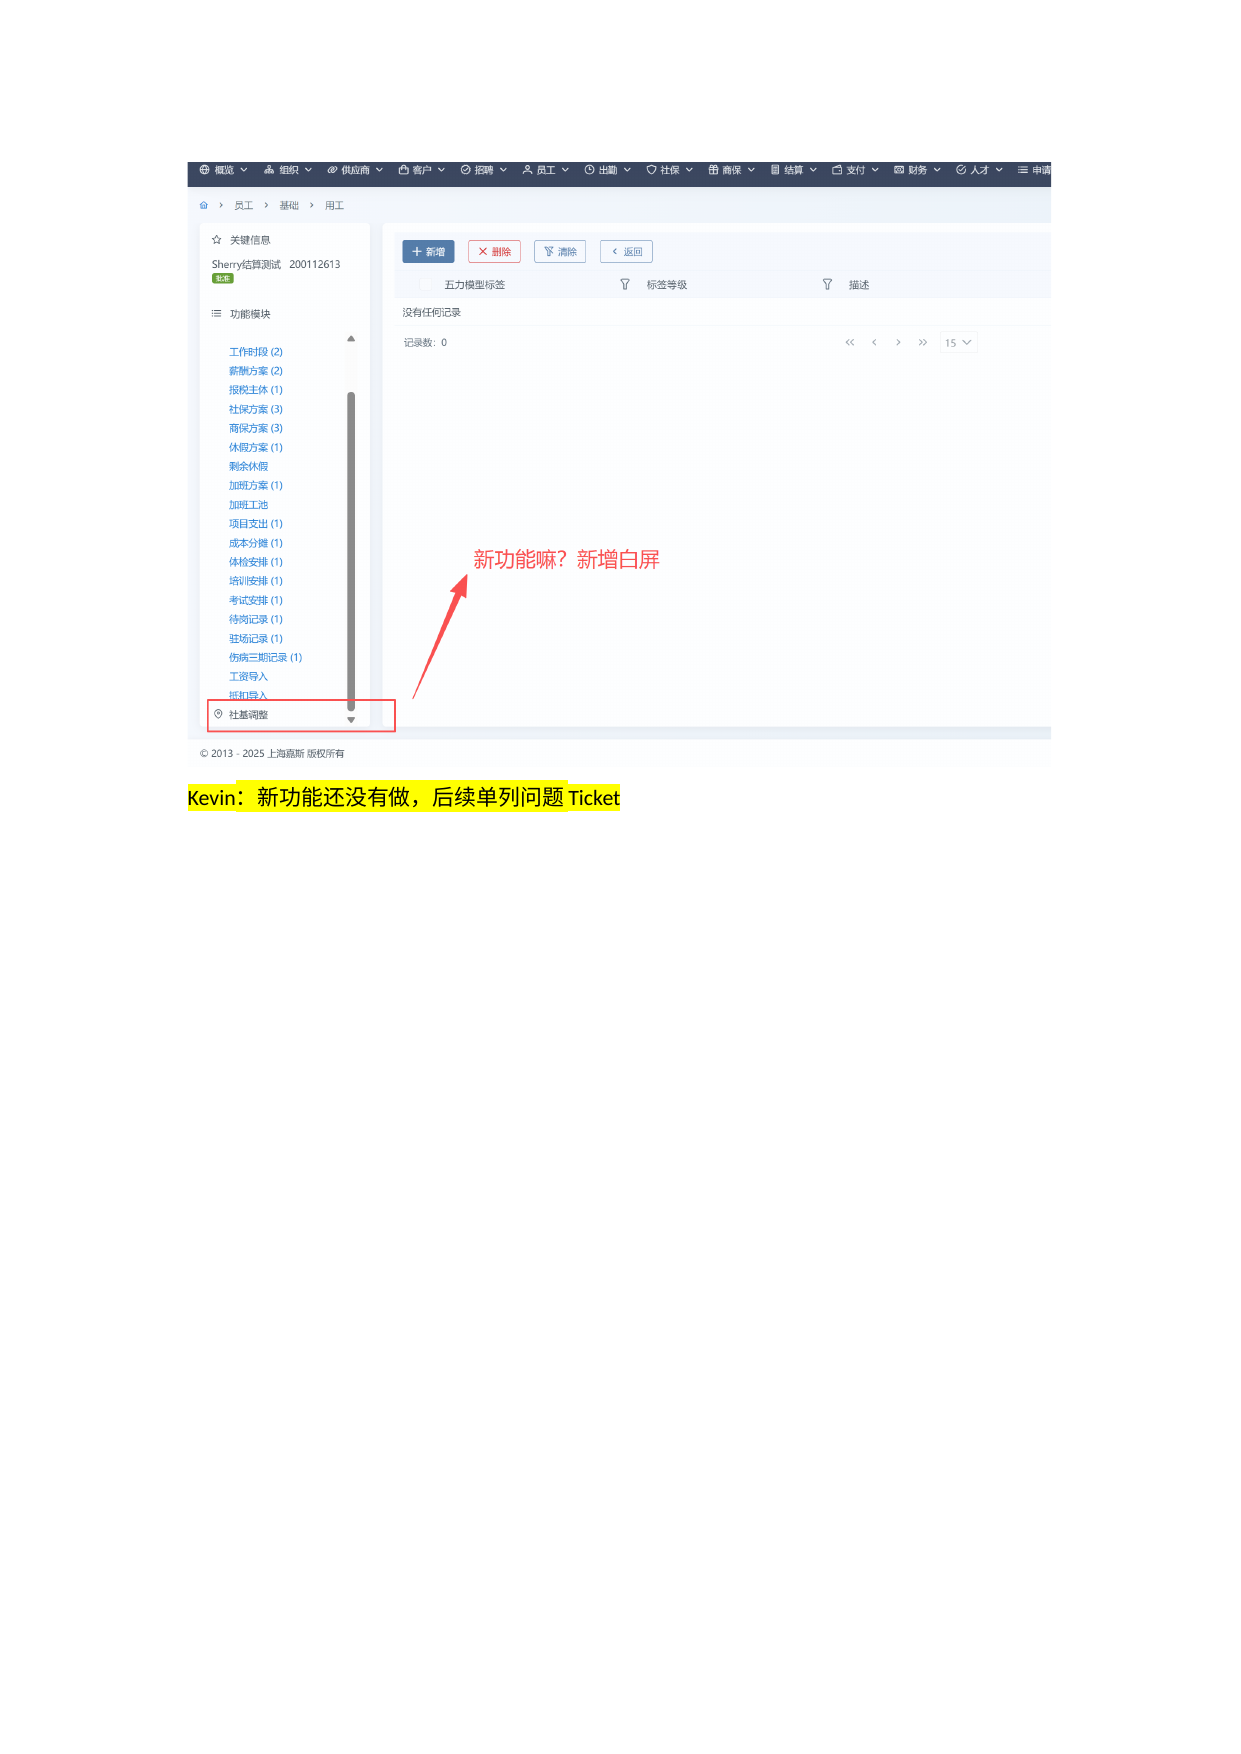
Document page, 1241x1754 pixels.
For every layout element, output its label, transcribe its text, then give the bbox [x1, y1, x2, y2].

picture [187, 162, 1052, 767]
text Kevin：新功能还没有做，后续单列问题Ticket [187, 779, 1053, 812]
